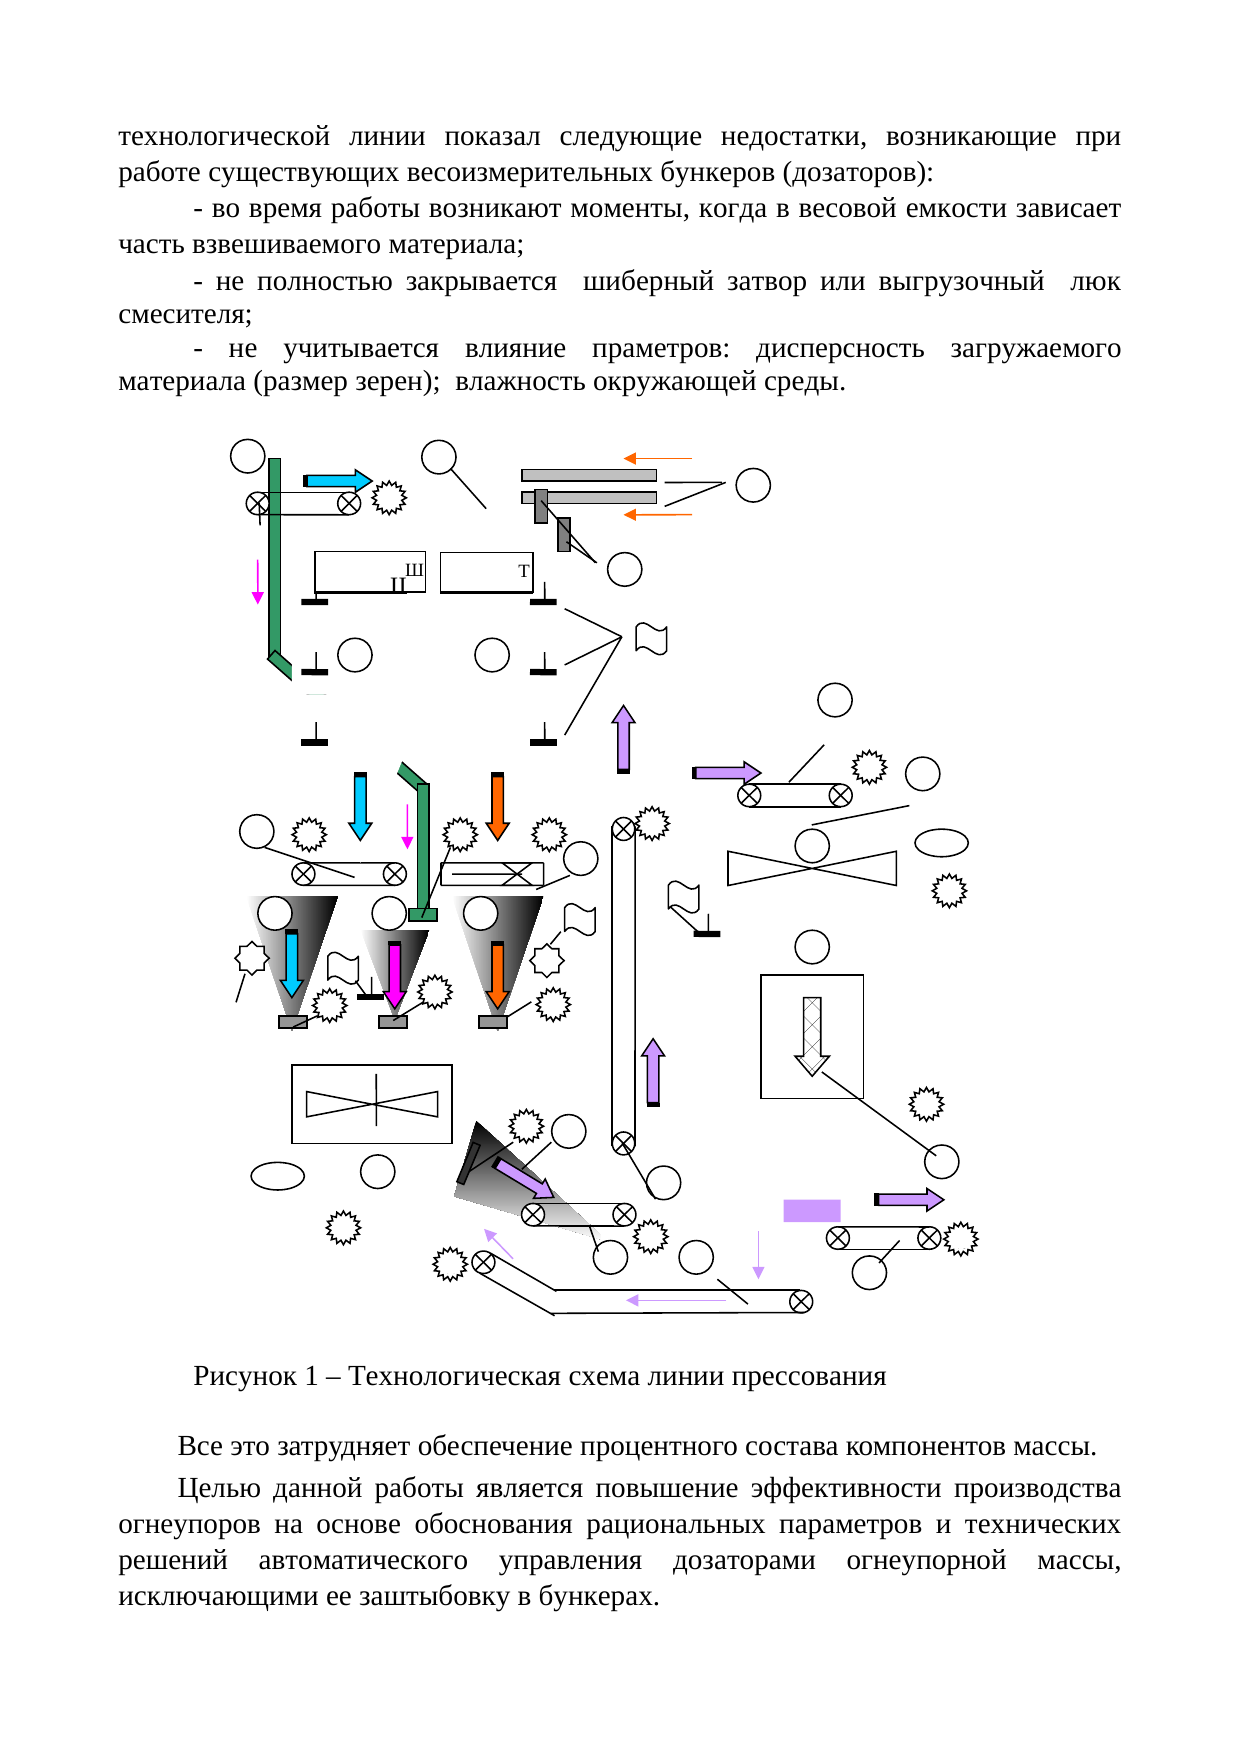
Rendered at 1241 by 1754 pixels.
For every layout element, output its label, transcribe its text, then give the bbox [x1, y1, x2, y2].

text Рисунок 1 – Технологическая схема линии прессования [118, 1358, 1122, 1392]
text Целью данной работы является повышение эффективности производства огнеупоров на основе обоснования рациональных параметров и технических решений автоматического управления дозаторами огнеупорной массы, исключающими ее заштыбовку в бункерах. [118, 1470, 1122, 1612]
list - не учитывается влияние праметров: дисперсность загружаемого материала (размер зерен); влажность окружающей среды. [118, 330, 1122, 397]
text - во время работы возникают моменты, когда в весовой емкости зависает часть взвешиваемого материала; [118, 190, 1122, 260]
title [118, 118, 1122, 188]
subtitle Все это затрудняет обеспечение процентного состава компонентов массы. [118, 1428, 1122, 1461]
list - не полностью закрывается шиберный затвор или выгрузочный люк смесителя; [118, 263, 1122, 330]
